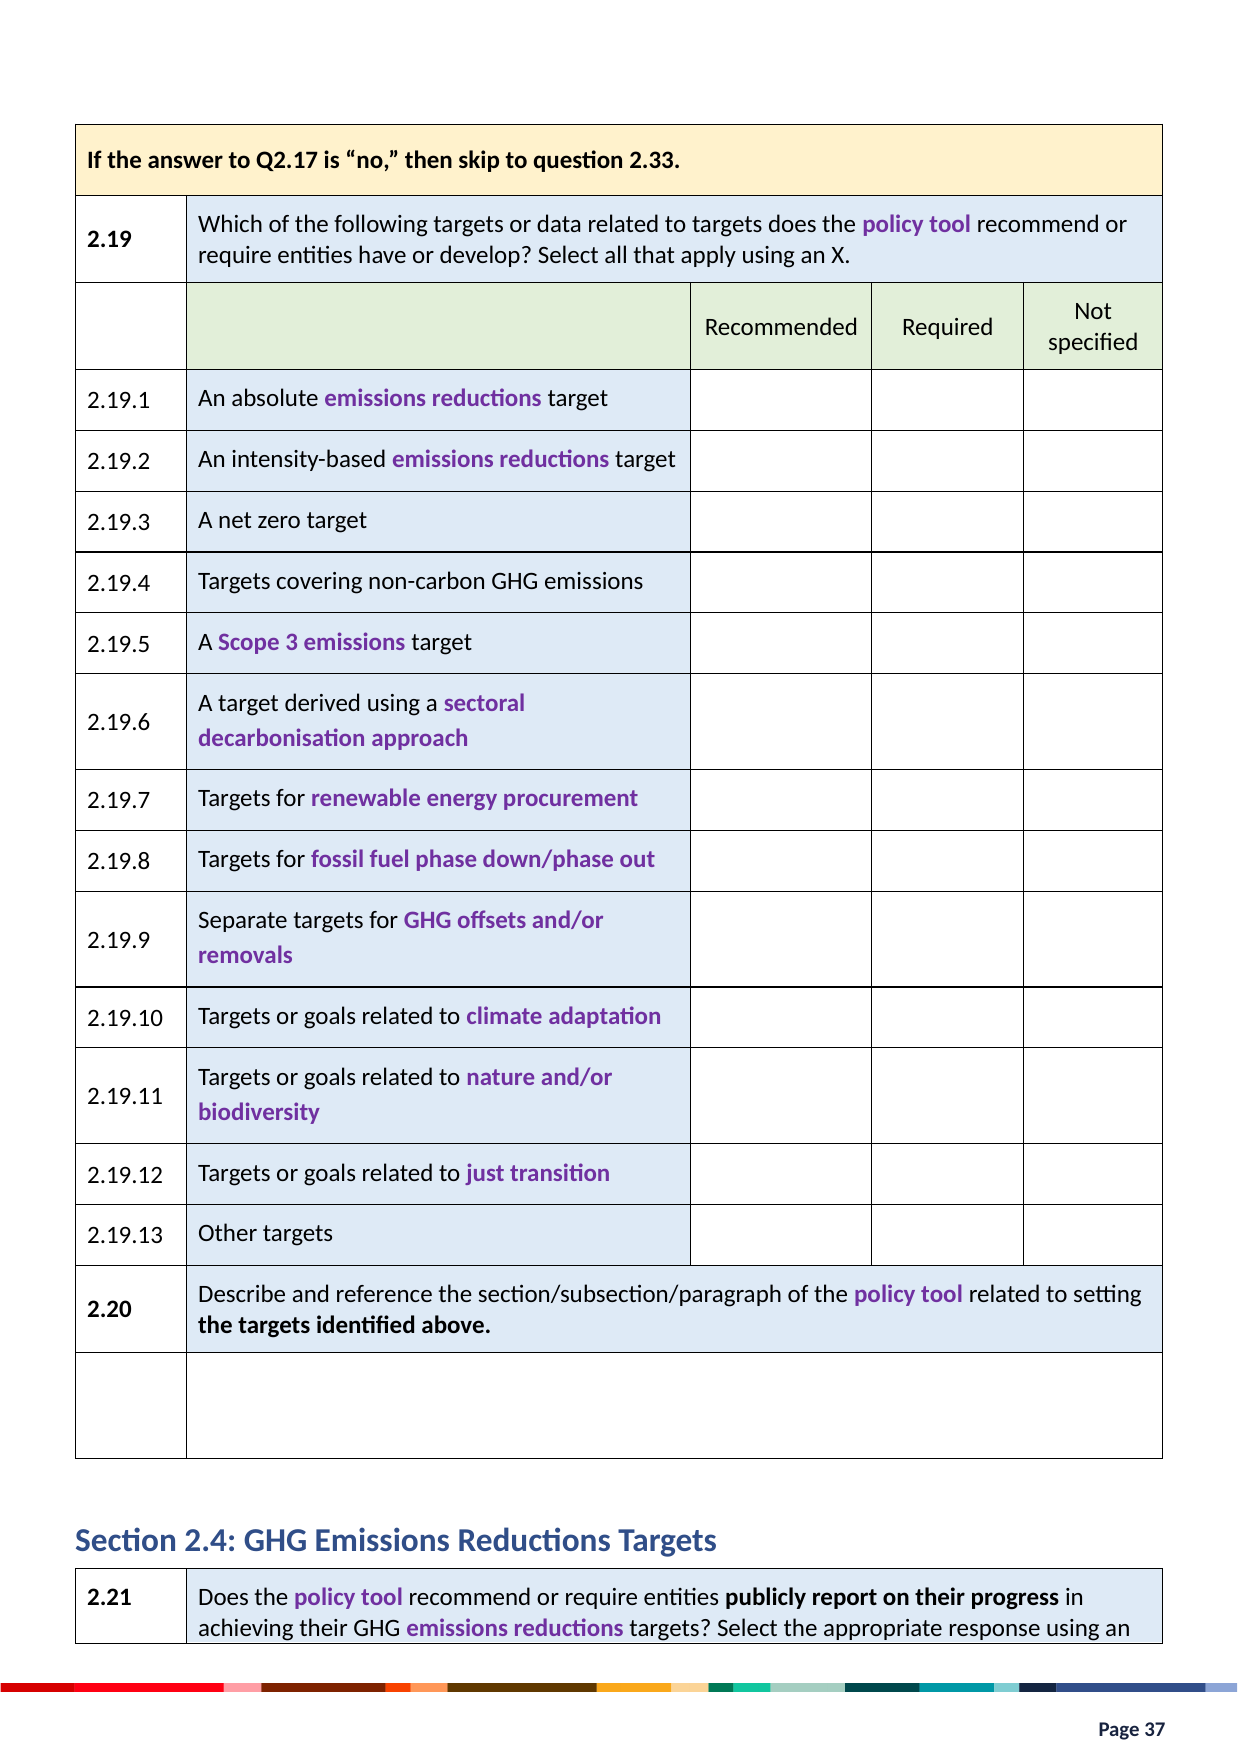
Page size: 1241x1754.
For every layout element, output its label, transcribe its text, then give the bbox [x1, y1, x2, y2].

table_cell [691, 1205, 871, 1265]
table_cell [1024, 1048, 1162, 1143]
table_cell Which of the following targets or data related to targets does the policy tool recommend or require entities have or develop? Select all that apply using an X. [187, 196, 1162, 282]
table_cell [691, 988, 871, 1047]
table_cell Separate targets for GHG offsets and/or removals [187, 892, 690, 986]
table_cell A target derived using a sectoral decarbonisation approach [187, 674, 690, 769]
table_cell 2.19.4 [76, 553, 186, 612]
table_cell [872, 492, 1023, 551]
table_cell [691, 1144, 871, 1204]
table_cell If the answer to Q2.17 is “no,” then skip to question 2.33. [76, 125, 1162, 195]
table_cell [691, 892, 871, 986]
subtitle Section 2.4: GHG Emissions Reductions Targets [75, 1519, 1165, 1559]
table_cell Recommended [691, 283, 871, 369]
table_cell [691, 674, 871, 769]
table_cell [691, 613, 871, 673]
table_cell 2.19 [76, 196, 186, 282]
table_cell [691, 431, 871, 491]
table_cell Targets or goals related to climate adaptation [187, 988, 690, 1047]
table_cell 2.19.9 [76, 892, 186, 986]
table_cell [872, 831, 1023, 891]
table_cell [872, 674, 1023, 769]
table_cell 2.19.10 [76, 988, 186, 1047]
table_cell [872, 1048, 1023, 1143]
table_cell An intensity-based emissions reductions target [187, 431, 690, 491]
table_cell [691, 770, 871, 830]
table_cell [872, 431, 1023, 491]
table_cell [1024, 613, 1162, 673]
table_cell [1024, 831, 1162, 891]
table_cell Targets or goals related to just transition [187, 1144, 690, 1204]
table_cell [1024, 674, 1162, 769]
table_cell Other targets [187, 1205, 690, 1265]
table_cell [691, 553, 871, 612]
table_cell [872, 1144, 1023, 1204]
table_cell Targets for renewable energy procurement [187, 770, 690, 830]
table_cell Targets covering non-carbon GHG emissions [187, 553, 690, 612]
table_cell An absolute emissions reductions target [187, 370, 690, 430]
table_cell [76, 283, 186, 369]
table_cell Required [872, 283, 1023, 369]
table_cell [1024, 431, 1162, 491]
table_cell [691, 370, 871, 430]
table_cell [1024, 492, 1162, 551]
table_cell 2.19.12 [76, 1144, 186, 1204]
table_cell [691, 492, 871, 551]
table_cell 2.19.1 [76, 370, 186, 430]
table_cell 2.19.13 [76, 1205, 186, 1265]
table_cell [187, 283, 690, 369]
table_cell [1024, 370, 1162, 430]
table_cell [1024, 770, 1162, 830]
table_cell [187, 1353, 1162, 1458]
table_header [187, 1569, 1162, 1642]
table_cell [872, 1205, 1023, 1265]
table_cell 2.19.3 [76, 492, 186, 551]
table_cell Targets or goals related to nature and/or biodiversity [187, 1048, 690, 1143]
table_cell [872, 988, 1023, 1047]
table_cell [872, 553, 1023, 612]
table_cell [1024, 892, 1162, 986]
table_cell [872, 370, 1023, 430]
table_cell Targets for fossil fuel phase down/phase out [187, 831, 690, 891]
table_cell [872, 770, 1023, 830]
table_cell [691, 831, 871, 891]
table_cell 2.20 [76, 1266, 186, 1352]
table_cell [1024, 1144, 1162, 1204]
table_cell [76, 1353, 186, 1458]
table_cell Not specified [1024, 283, 1162, 369]
table_cell [1024, 988, 1162, 1047]
table_cell [1024, 1205, 1162, 1265]
table_cell A Scope 3 emissions target [187, 613, 690, 673]
table_cell 2.19.8 [76, 831, 186, 891]
table_cell 2.19.6 [76, 674, 186, 769]
table_cell [691, 1048, 871, 1143]
table_cell 2.19.2 [76, 431, 186, 491]
table_cell [872, 892, 1023, 986]
picture [0, 1683, 1236, 1692]
table_header 2.21 [76, 1569, 186, 1642]
table_cell Describe and reference the section/subsection/paragraph of the policy tool related to setting the targets identified above. [187, 1266, 1162, 1352]
table_cell 2.19.11 [76, 1048, 186, 1143]
table_cell [872, 613, 1023, 673]
table_cell 2.19.5 [76, 613, 186, 673]
table_cell 2.19.7 [76, 770, 186, 830]
table_cell [1024, 553, 1162, 612]
table_cell A net zero target [187, 492, 690, 551]
